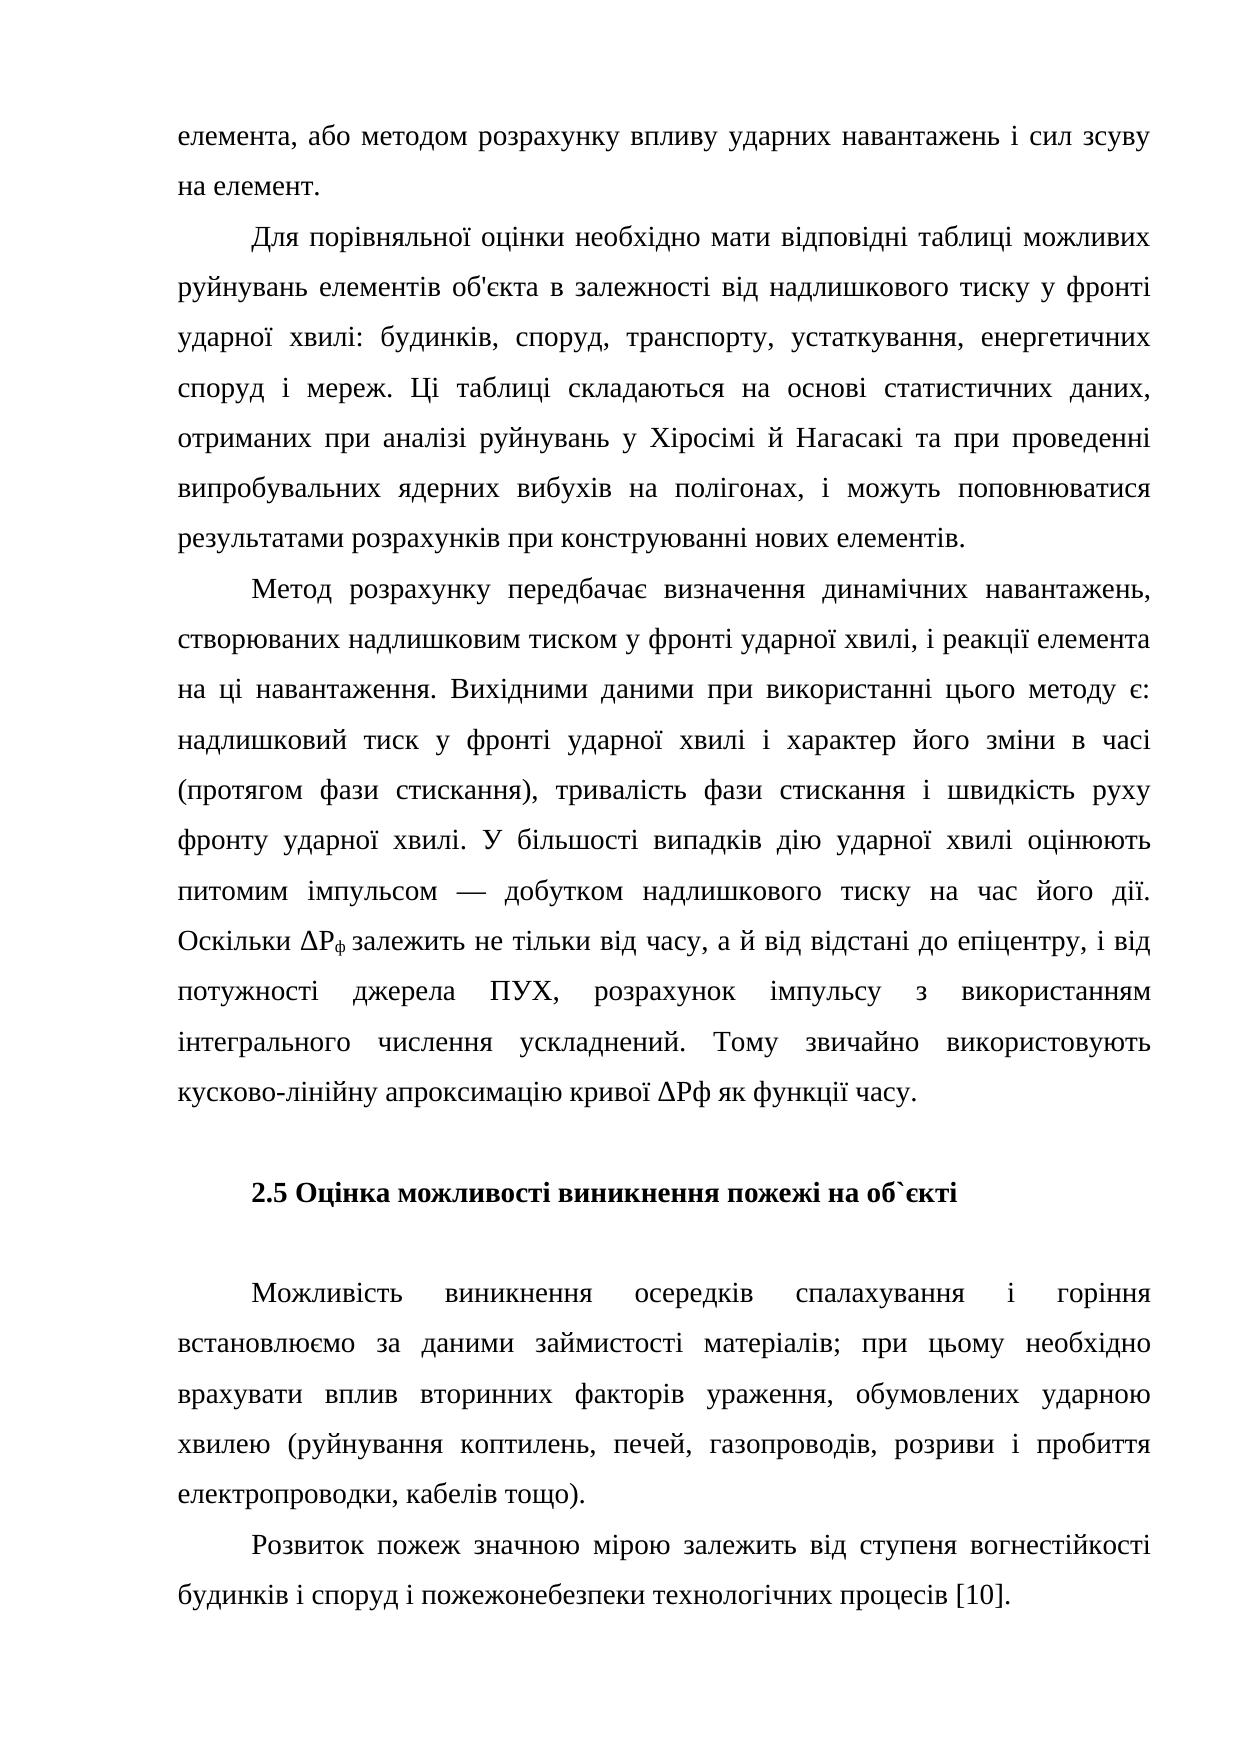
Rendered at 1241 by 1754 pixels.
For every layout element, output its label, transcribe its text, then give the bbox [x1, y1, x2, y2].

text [177, 118, 1152, 202]
text Метод розрахунку передбачає визначення динамічних навантажень, створюваних надлишковим тиском у фронті ударної хвилі, і реакції елемента на ці навантаження. Вихідними даними при використанні цього методу є: надлишковий тиск у фронті ударної хвилі і характер його зміни в часі (протягом фази стискання), тривалість фази стискання і швидкість руху фронту ударної хвилі. У більшості випадків дію ударної хвилі оцінюють питомим імпульсом — добутком надлишкового тиску на час його дії. Оскільки ∆Рф залежить не тільки від часу, а й від відстані до епіцентру, і від потужності джерела ПУХ, розрахунок імпульсу з використанням інтегрального числення ускладнений. Тому звичайно використовують кусково-лінійну апроксимацію кривої ∆Рф як функції часу. [177, 571, 1152, 1108]
text Можливість виникнення осередків спалахування і горіння встановлюємо за даними займистості матеріалів; при цьому необхідно врахувати вплив вторинних факторів ураження, обумовлених ударною хвилею (руйнування коптилень, печей, газопроводів, розриви і пробиття електропроводки, кабелів тощо). [177, 1275, 1152, 1510]
text Розвиток пожеж значною мірою залежить від ступеня вогнестійкості будинків і споруд і пожежонебезпеки технологічних процесів [10]. [177, 1527, 1152, 1611]
text Для порівняльної оцінки необхідно мати відповідні таблиці можливих руйнувань елементів об'єкта в залежності від надлишкового тиску у фронті ударної хвилі: будинків, споруд, транспорту, устаткування, енергетичних споруд і мереж. Ці таблиці складаються на основі статистичних даних, отриманих при аналізі руйнувань у Хіросімі й Нагасакі та при проведенні випробувальних ядерних вибухів на полігонах, і можуть поповнюватися результатами розрахунків при конструюванні нових елементів. [177, 219, 1152, 554]
subtitle 2.5 Оцінка можливості виникнення пожежі на об`єкті [177, 1175, 1152, 1208]
